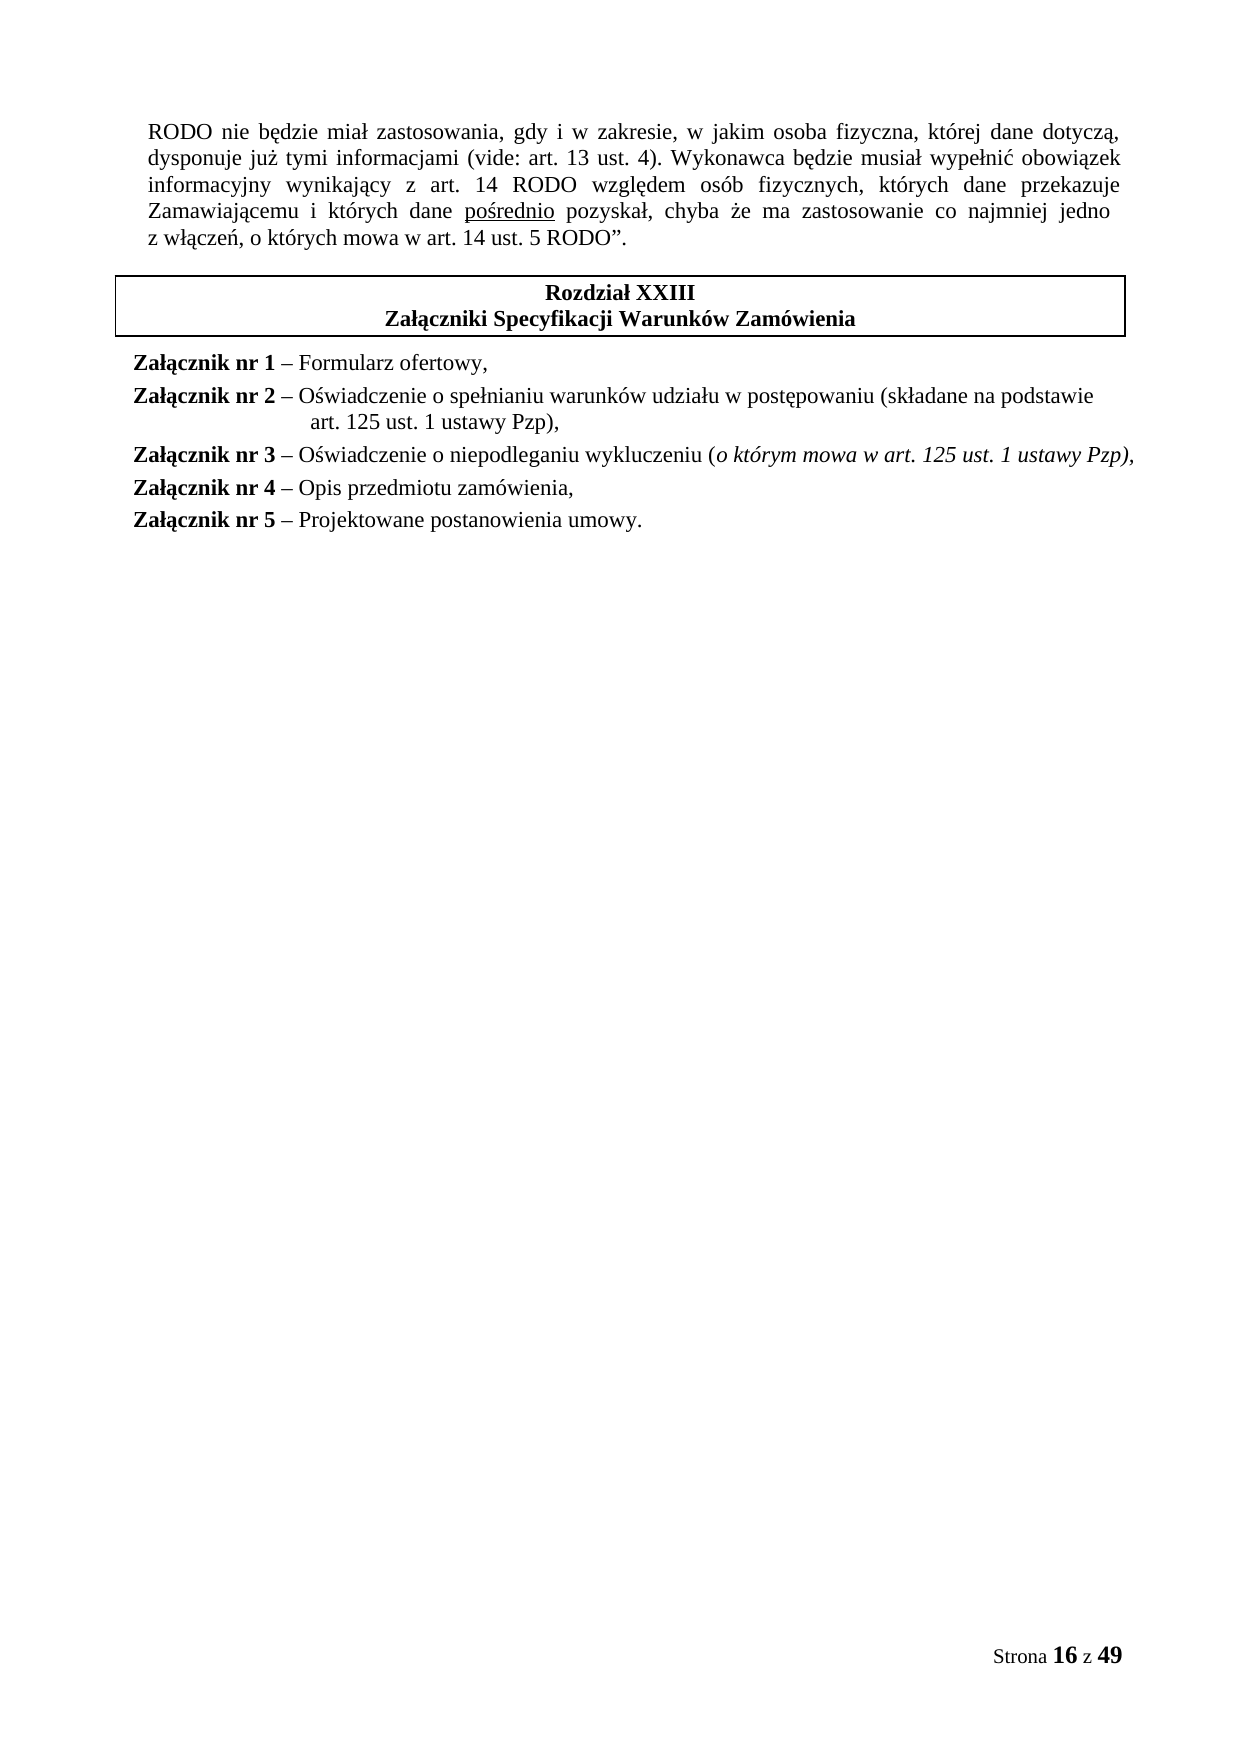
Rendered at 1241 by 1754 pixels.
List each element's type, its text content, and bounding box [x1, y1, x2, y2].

text Załącznik nr 3 – Oświadczenie o niepodleganiu wykluczeniu (o którym mowa w art. 125 ust. 1 ustawy Pzp), [118, 441, 1152, 467]
subtitle Rozdział XXIII [116, 277, 1124, 301]
text Załącznik nr 1 – Formularz ofertowy, [118, 349, 1152, 376]
subtitle Załączniki Specyfikacji Warunków Zamówienia [116, 301, 1124, 335]
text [148, 118, 1122, 250]
text Załącznik nr 5 – Projektowane postanowienia umowy. [133, 506, 1152, 533]
text Załącznik nr 2 – Oświadczenie o spełnianiu warunków udziału w postępowaniu (składane na podstawie art. 125 ust. 1 ustawy Pzp), [133, 382, 1152, 435]
text Załącznik nr 4 – Opis przedmiotu zamówienia, [133, 474, 1152, 500]
